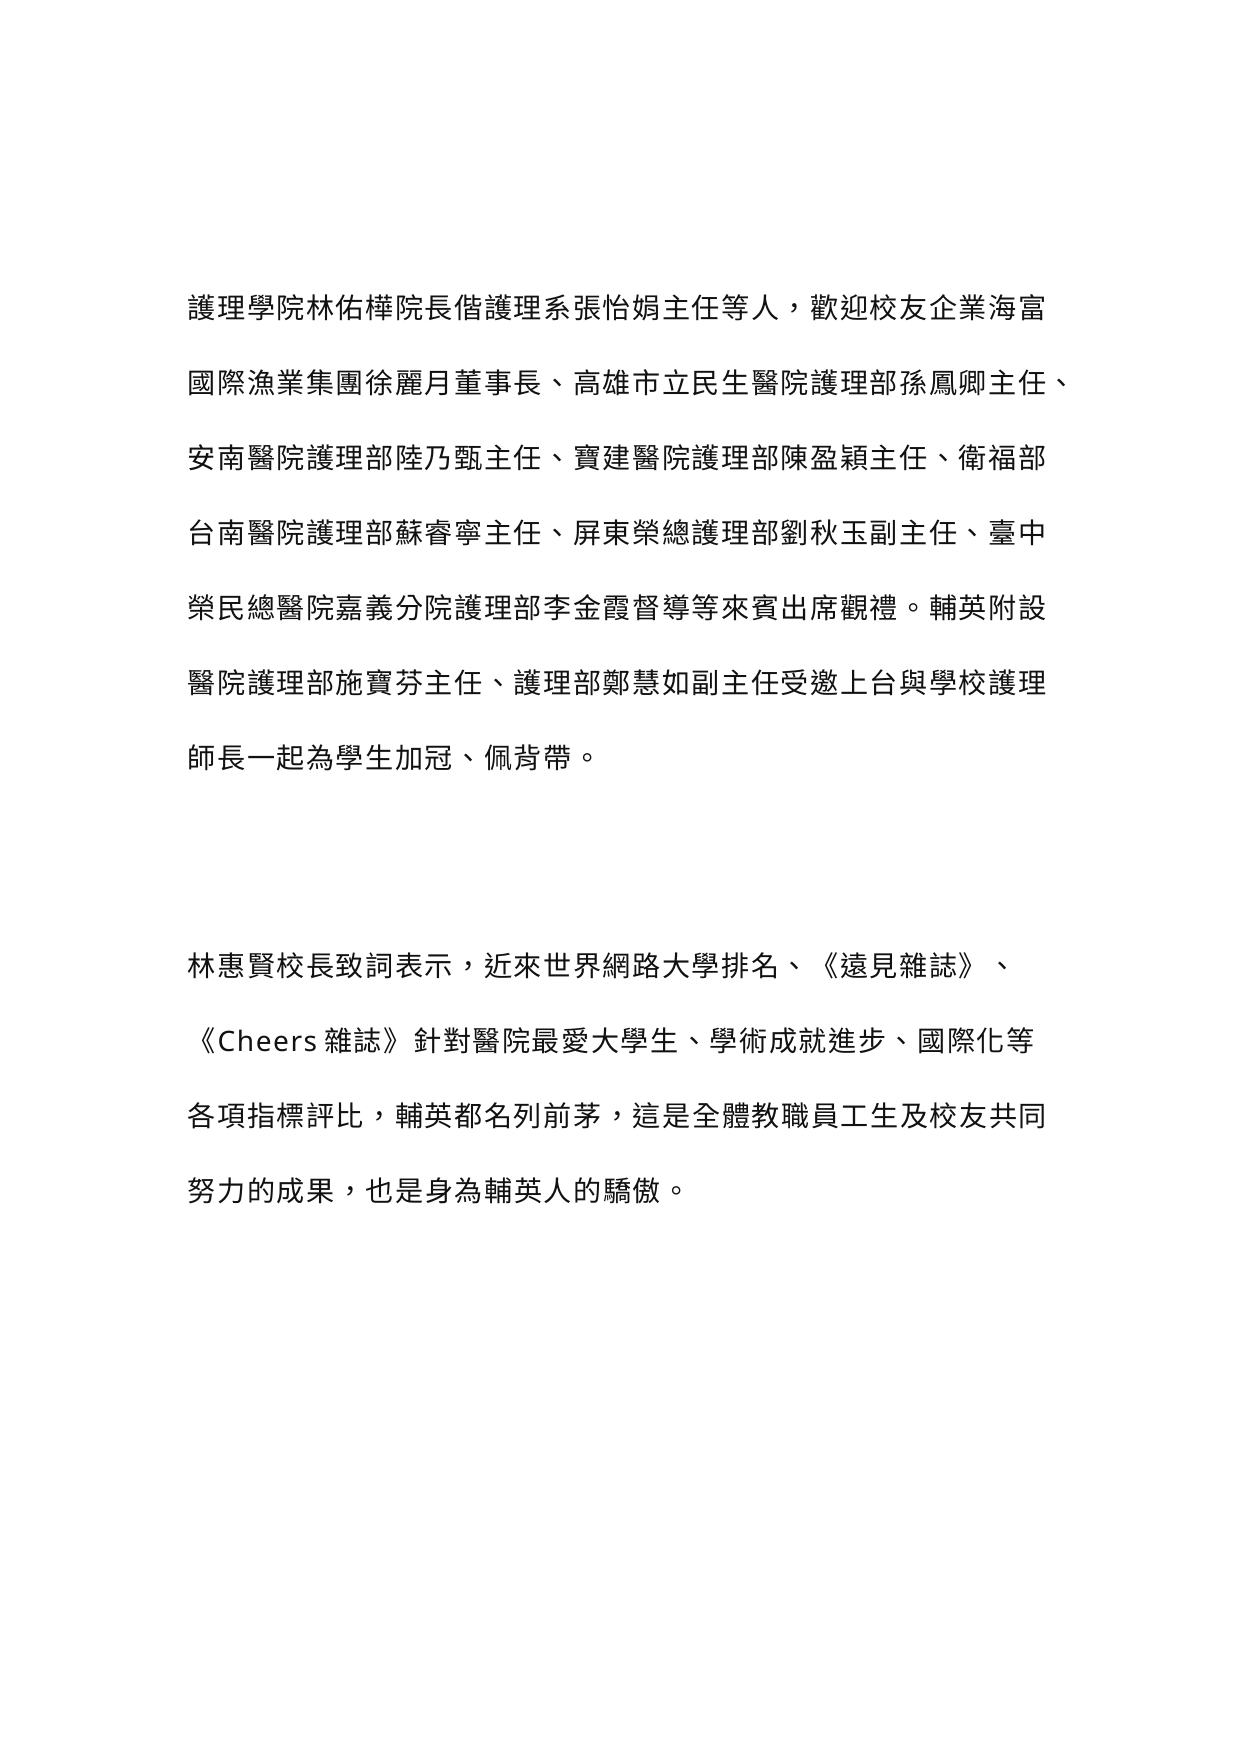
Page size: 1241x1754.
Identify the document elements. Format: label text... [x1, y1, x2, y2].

text 護理學院林佑樺院長偕護理系張怡娟主任等人，歡迎校友企業海富國際漁業集團徐麗月董事長、高雄市立民生醫院護理部孫鳳卿主任、安南醫院護理部陸乃甄主任、寶建醫院護理部陳盈穎主任、衛福部台南醫院護理部蘇睿寧主任、屏東榮總護理部劉秋玉副主任、臺中榮民總醫院嘉義分院護理部李金霞督導等來賓出席觀禮。輔英附設醫院護理部施寶芬主任、護理部鄭慧如副主任受邀上台與學校護理師長一起為學生加冠、佩背帶。 [187, 269, 1053, 794]
text 林惠賢校長致詞表示，近來世界網路大學排名、《遠見雜誌》、《Cheers雜誌》針對醫院最愛大學生、學術成就進步、國際化等各項指標評比，輔英都名列前茅，這是全體教職員工生及校友共同努力的成果，也是身為輔英人的驕傲。 [187, 927, 1053, 1227]
